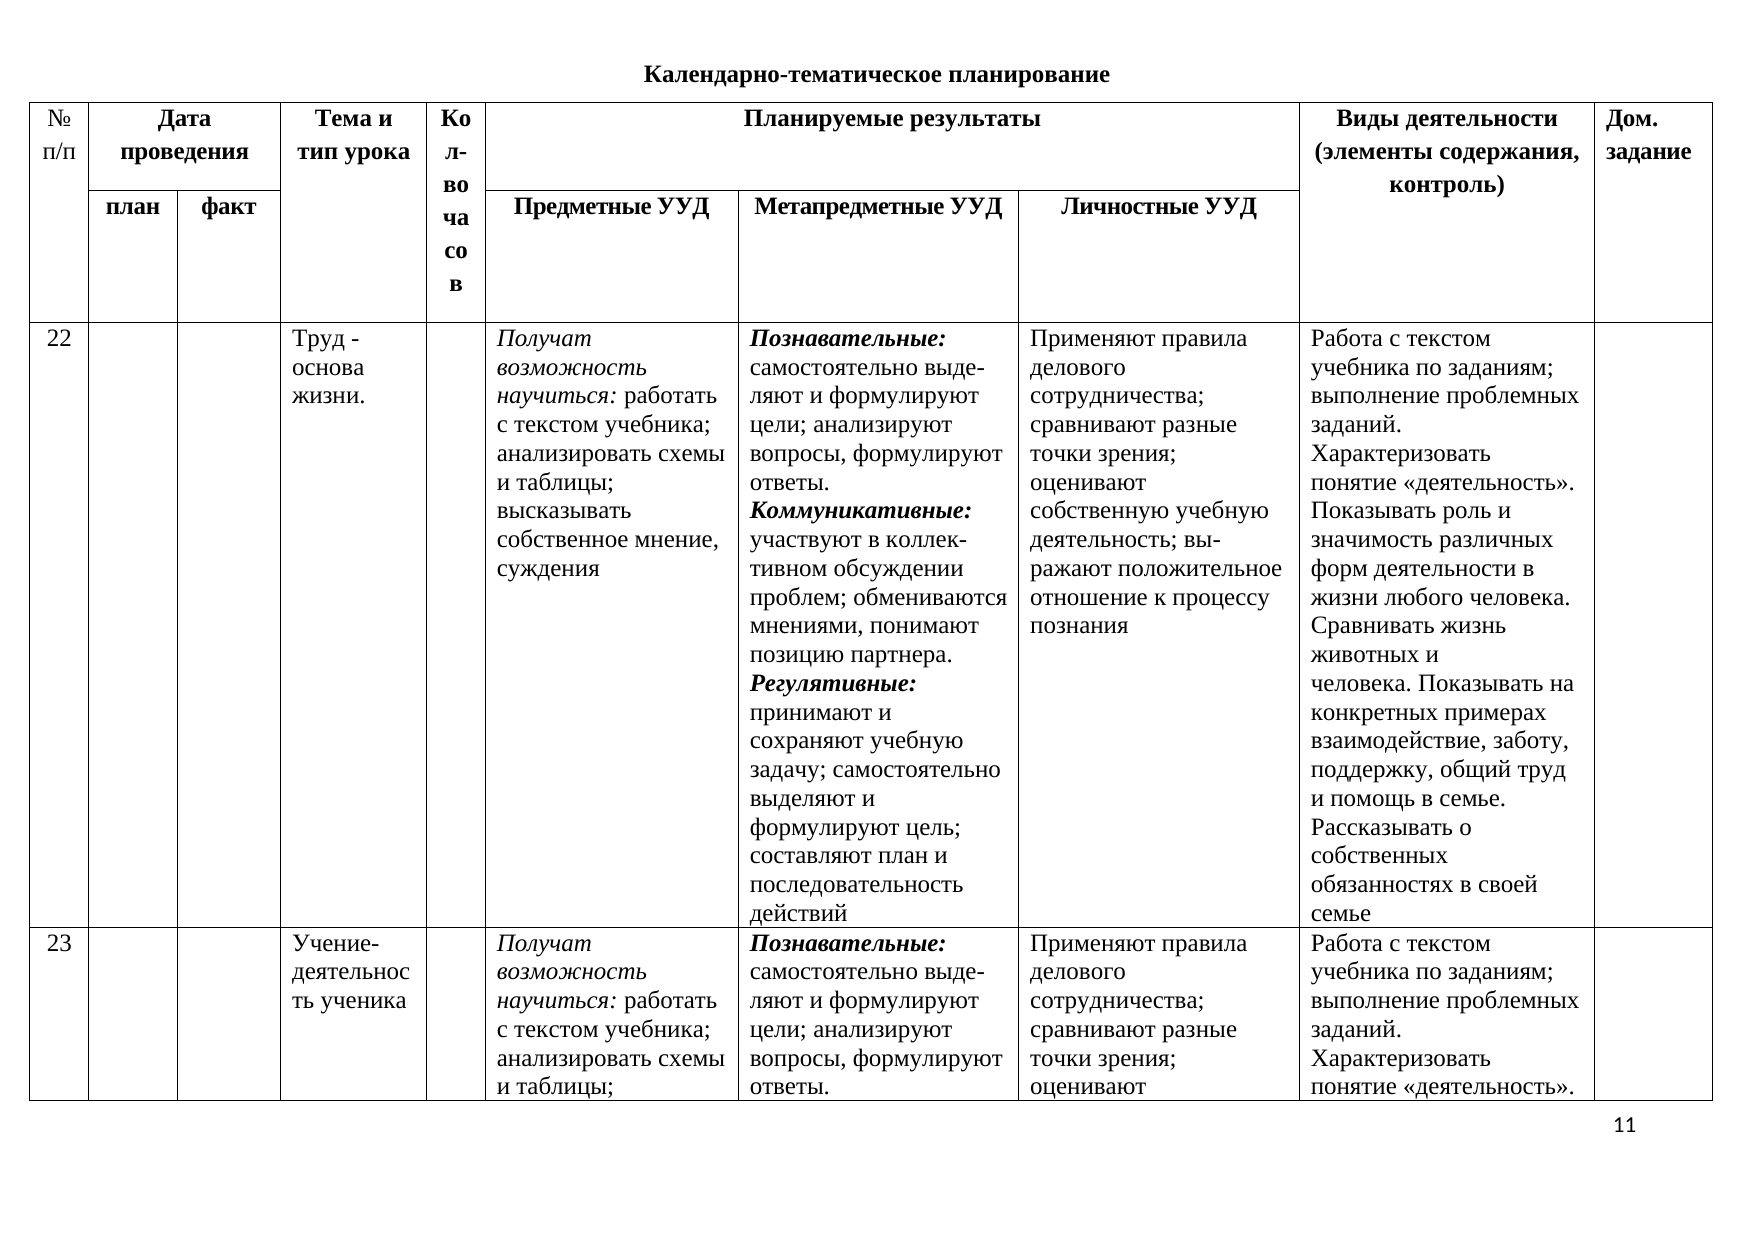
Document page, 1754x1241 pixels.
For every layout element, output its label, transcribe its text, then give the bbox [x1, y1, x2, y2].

table_cell [89, 928, 177, 1100]
table_cell план [89, 191, 177, 322]
table_cell [427, 323, 485, 927]
table_cell [1595, 928, 1712, 1100]
table_cell [178, 323, 280, 927]
table_cell Метапредметные УУД [739, 191, 1018, 322]
table_cell факт [178, 191, 280, 322]
table_cell Предметные УУД [486, 191, 738, 322]
table_cell 23 [30, 928, 88, 1100]
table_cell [281, 928, 426, 1100]
table_header Кол-во часов [427, 103, 485, 322]
table_header Виды деятельности (элементы содержания, контроль) [1300, 103, 1594, 322]
table_header Планируемые результаты [486, 103, 1299, 190]
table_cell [486, 928, 738, 1100]
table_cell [739, 928, 1018, 1100]
table_header Дом. задание [1595, 103, 1712, 322]
table_header № п/п [30, 103, 88, 322]
table_cell [178, 928, 280, 1100]
table_cell [89, 323, 177, 927]
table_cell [1019, 928, 1299, 1100]
table_header Дата проведения [89, 103, 280, 190]
table_cell 22 [30, 323, 88, 927]
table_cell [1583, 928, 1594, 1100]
table_cell Получат возможность научиться: работать с текстом учебника; анализировать схемы и таблицы; высказывать собственное мнение, суждения [486, 323, 738, 927]
text Календарно-тематическое планирование [118, 59, 1636, 88]
table_cell [427, 928, 485, 1100]
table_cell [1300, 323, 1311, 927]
table_cell Личностные УУД [1019, 191, 1299, 322]
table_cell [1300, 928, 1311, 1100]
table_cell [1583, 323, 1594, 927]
table_cell Труд - основа жизни. [281, 323, 426, 927]
table_header Тема и тип урока [281, 103, 426, 322]
table_cell [1595, 323, 1712, 927]
